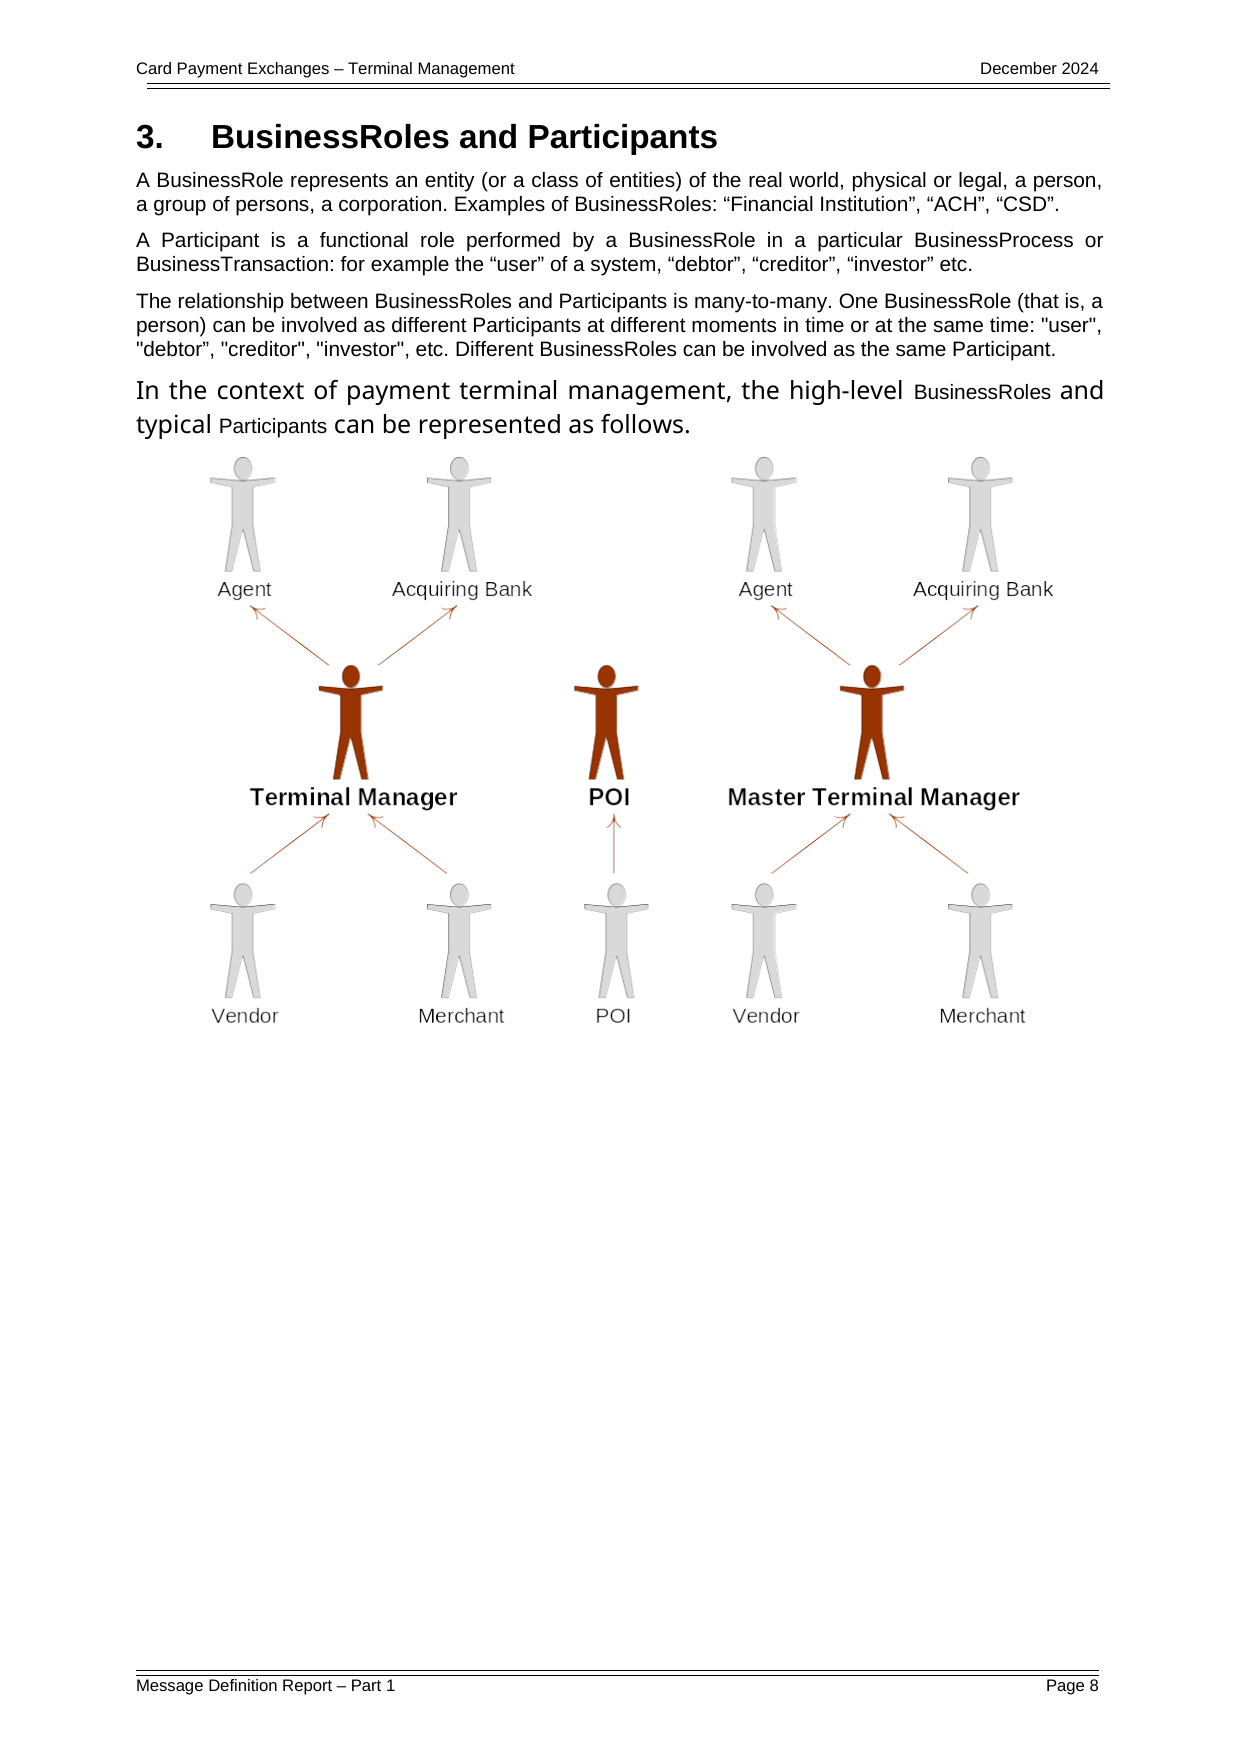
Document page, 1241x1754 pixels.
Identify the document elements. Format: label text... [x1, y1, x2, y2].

text The relationship between BusinessRoles and Participants is many-to-many. One BusinessRole (that is, a person) can be involved as different Participants at different moments in time or at the same time: "user", "debtor”, "creditor", "investor", etc. Different BusinessRoles can be involved as the same Participant. [136, 289, 1104, 361]
text A Participant is a functional role performed by a BusinessRole in a particular BusinessProcess or BusinessTransaction: for example the “user” of a system, “debtor”, “creditor”, “investor” etc. [136, 228, 1104, 276]
text In the context of payment terminal management, the high-level BusinessRoles and typical Participants can be represented as follows. [136, 373, 1104, 441]
subtitle BusinessRoles and Participants [136, 117, 1104, 155]
text A BusinessRole represents an entity (or a class of entities) of the real world, physical or legal, a person, a group of persons, a corporation. Examples of BusinessRoles: “Financial Institution”, “ACH”, “CSD”. [136, 168, 1104, 216]
